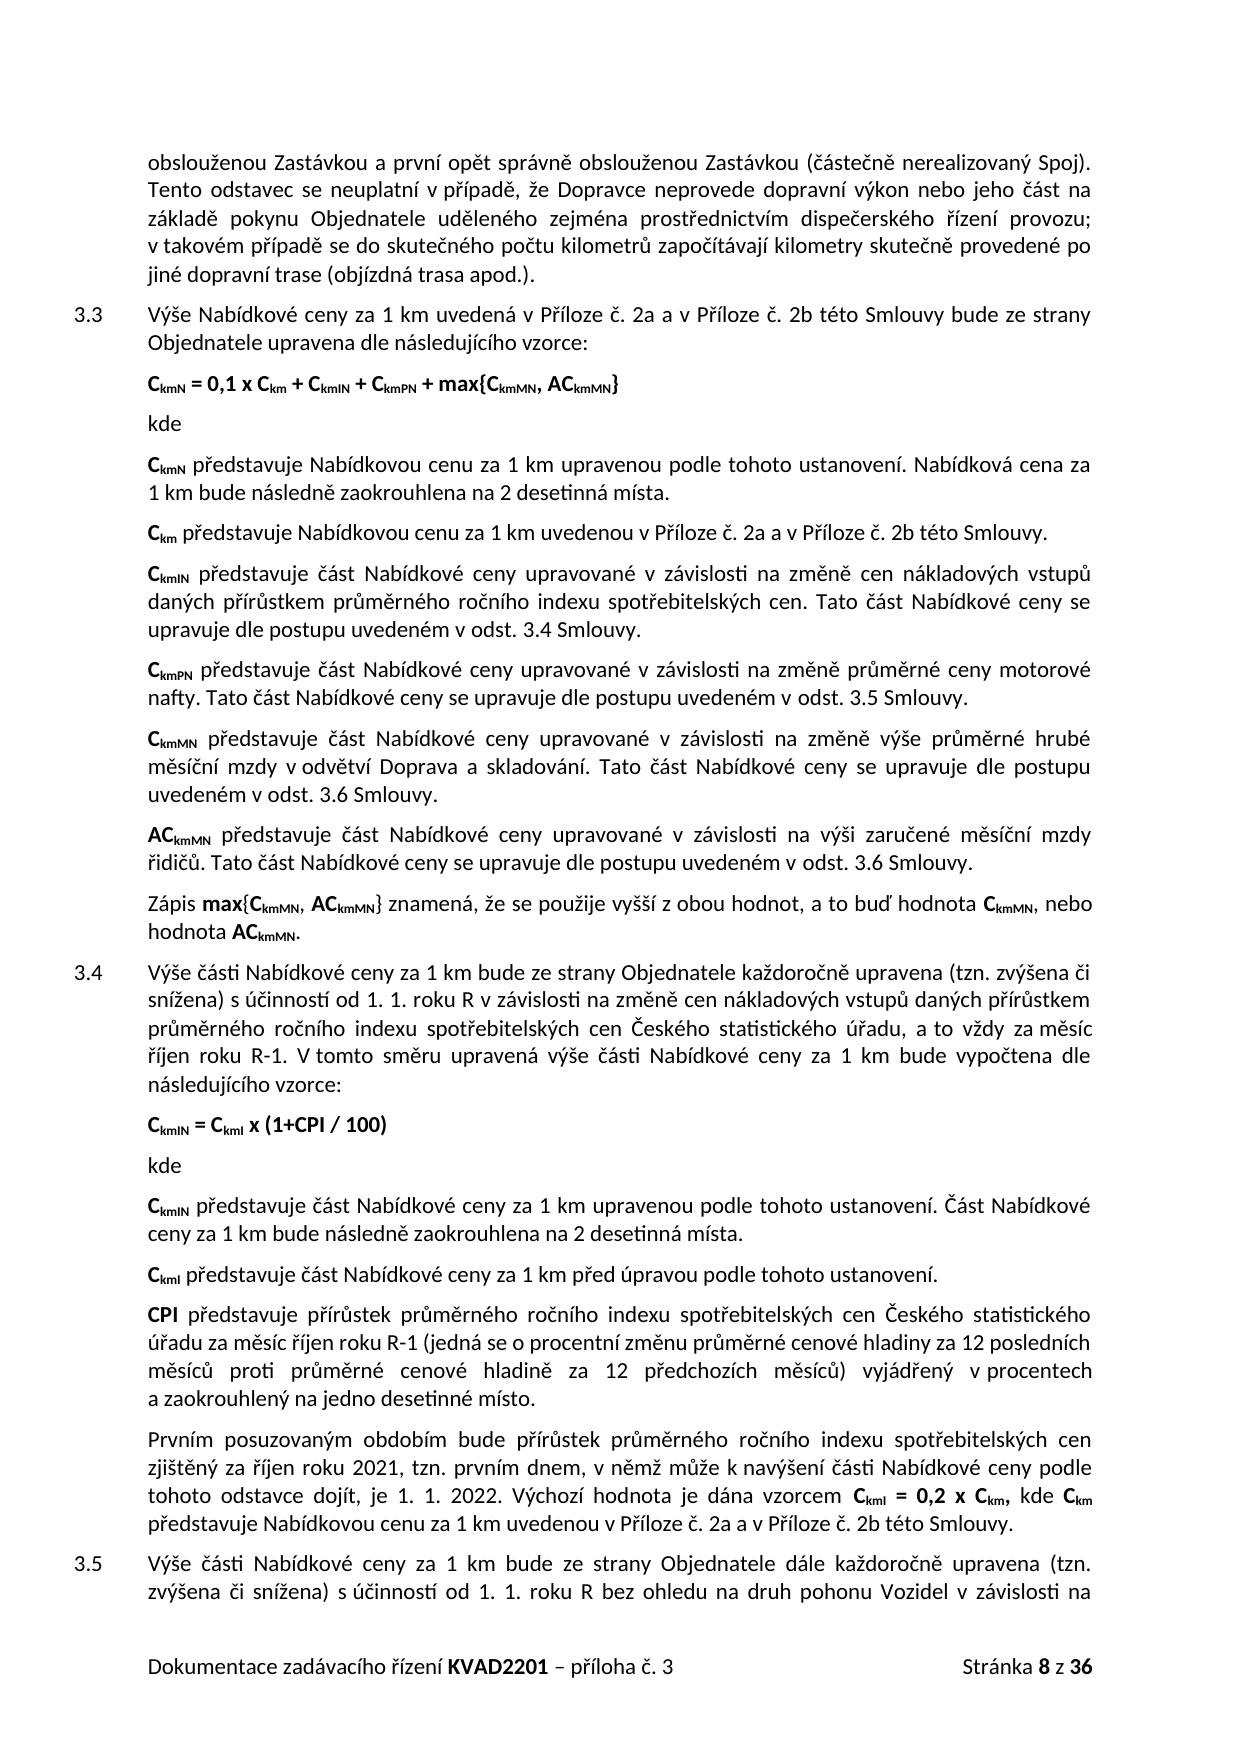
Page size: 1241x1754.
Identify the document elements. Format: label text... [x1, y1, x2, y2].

list CkmN = 0,1 x Ckm + CkmIN + CkmPN + max{CkmMN, ACkmMN} [148, 369, 1093, 397]
list ACkmMN představuje část Nabídkové ceny upravované v závislosti na výši zaručené měsíční mzdy řidičů. Tato část Nabídkové ceny se upravuje dle postupu uvedeném v odst. 3.6 Smlouvy. [148, 821, 1093, 877]
text Výše Nabídkové ceny za 1 km uvedená v Příloze č. 2a a v Příloze č. 2b této Smlouvy bude ze strany Objednatele upravena dle následujícího vzorce: [74, 300, 1093, 356]
list kde [148, 1151, 1093, 1179]
list CkmI představuje část Nabídkové ceny za 1 km před úpravou podle tohoto ustanovení. [148, 1260, 1093, 1288]
list Zápis max{CkmMN, ACkmMN} znamená, že se použije vyšší z obou hodnot, a to buď hodnota CkmMN, nebo hodnota ACkmMN. [148, 889, 1093, 945]
list Prvním posuzovaným obdobím bude přírůstek průměrného ročního indexu spotřebitelských cen zjištěný za říjen roku 2021, tzn. prvním dnem, v němž může k navýšení části Nabídkové ceny podle tohoto odstavce dojít, je 1. 1. 2022. Výchozí hodnota je dána vzorcem CkmI = 0,2 x Ckm, kde Ckm představuje Nabídkovou cenu za 1 km uvedenou v Příloze č. 2a a v Příloze č. 2b této Smlouvy. [148, 1425, 1093, 1537]
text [148, 148, 1093, 288]
list kde [148, 409, 1093, 437]
list CkmPN představuje část Nabídkové ceny upravované v závislosti na změně průměrné ceny motorové nafty. Tato část Nabídkové ceny se upravuje dle postupu uvedeném v odst. 3.5 Smlouvy. [148, 655, 1093, 711]
list Ckm představuje Nabídkovou cenu za 1 km uvedenou v Příloze č. 2a a v Příloze č. 2b této Smlouvy. [148, 518, 1093, 546]
list CPI představuje přírůstek průměrného ročního indexu spotřebitelských cen Českého statistického úřadu za měsíc říjen roku R-1 (jedná se o procentní změnu průměrné cenové hladiny za 12 posledních měsíců proti průměrné cenové hladině za 12 předchozích měsíců) vyjádřený v procentech a zaokrouhlený na jedno desetinné místo. [148, 1300, 1093, 1412]
list CkmIN představuje část Nabídkové ceny upravované v závislosti na změně cen nákladových vstupů daných přírůstkem průměrného ročního indexu spotřebitelských cen. Tato část Nabídkové ceny se upravuje dle postupu uvedeném v odst. 3.4 Smlouvy. [148, 559, 1093, 643]
list CkmMN představuje část Nabídkové ceny upravované v závislosti na změně výše průměrné hrubé měsíční mzdy v odvětví Doprava a skladování. Tato část Nabídkové ceny se upravuje dle postupu uvedeném v odst. 3.6 Smlouvy. [148, 724, 1093, 808]
list CkmIN představuje část Nabídkové ceny za 1 km upravenou podle tohoto ustanovení. Část Nabídkové ceny za 1 km bude následně zaokrouhlena na 2 desetinná místa. [148, 1191, 1093, 1247]
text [74, 1549, 1093, 1606]
list CkmIN = CkmI x (1+CPI / 100) [148, 1110, 1093, 1138]
text Výše části Nabídkové ceny za 1 km bude ze strany Objednatele každoročně upravena (tzn. zvýšena či snížena) s účinností od 1. 1. roku R v závislosti na změně cen nákladových vstupů daných přírůstkem průměrného ročního indexu spotřebitelských cen Českého statistického úřadu, a to vždy za měsíc říjen roku R-1. V tomto směru upravená výše části Nabídkové ceny za bude vypočtena dle následujícího vzorce: [74, 958, 1093, 1098]
list CkmN představuje Nabídkovou cenu za 1 km upravenou podle tohoto ustanovení. Nabídková cena za 1 km bude následně zaokrouhlena na 2 desetinná místa. [148, 450, 1093, 506]
